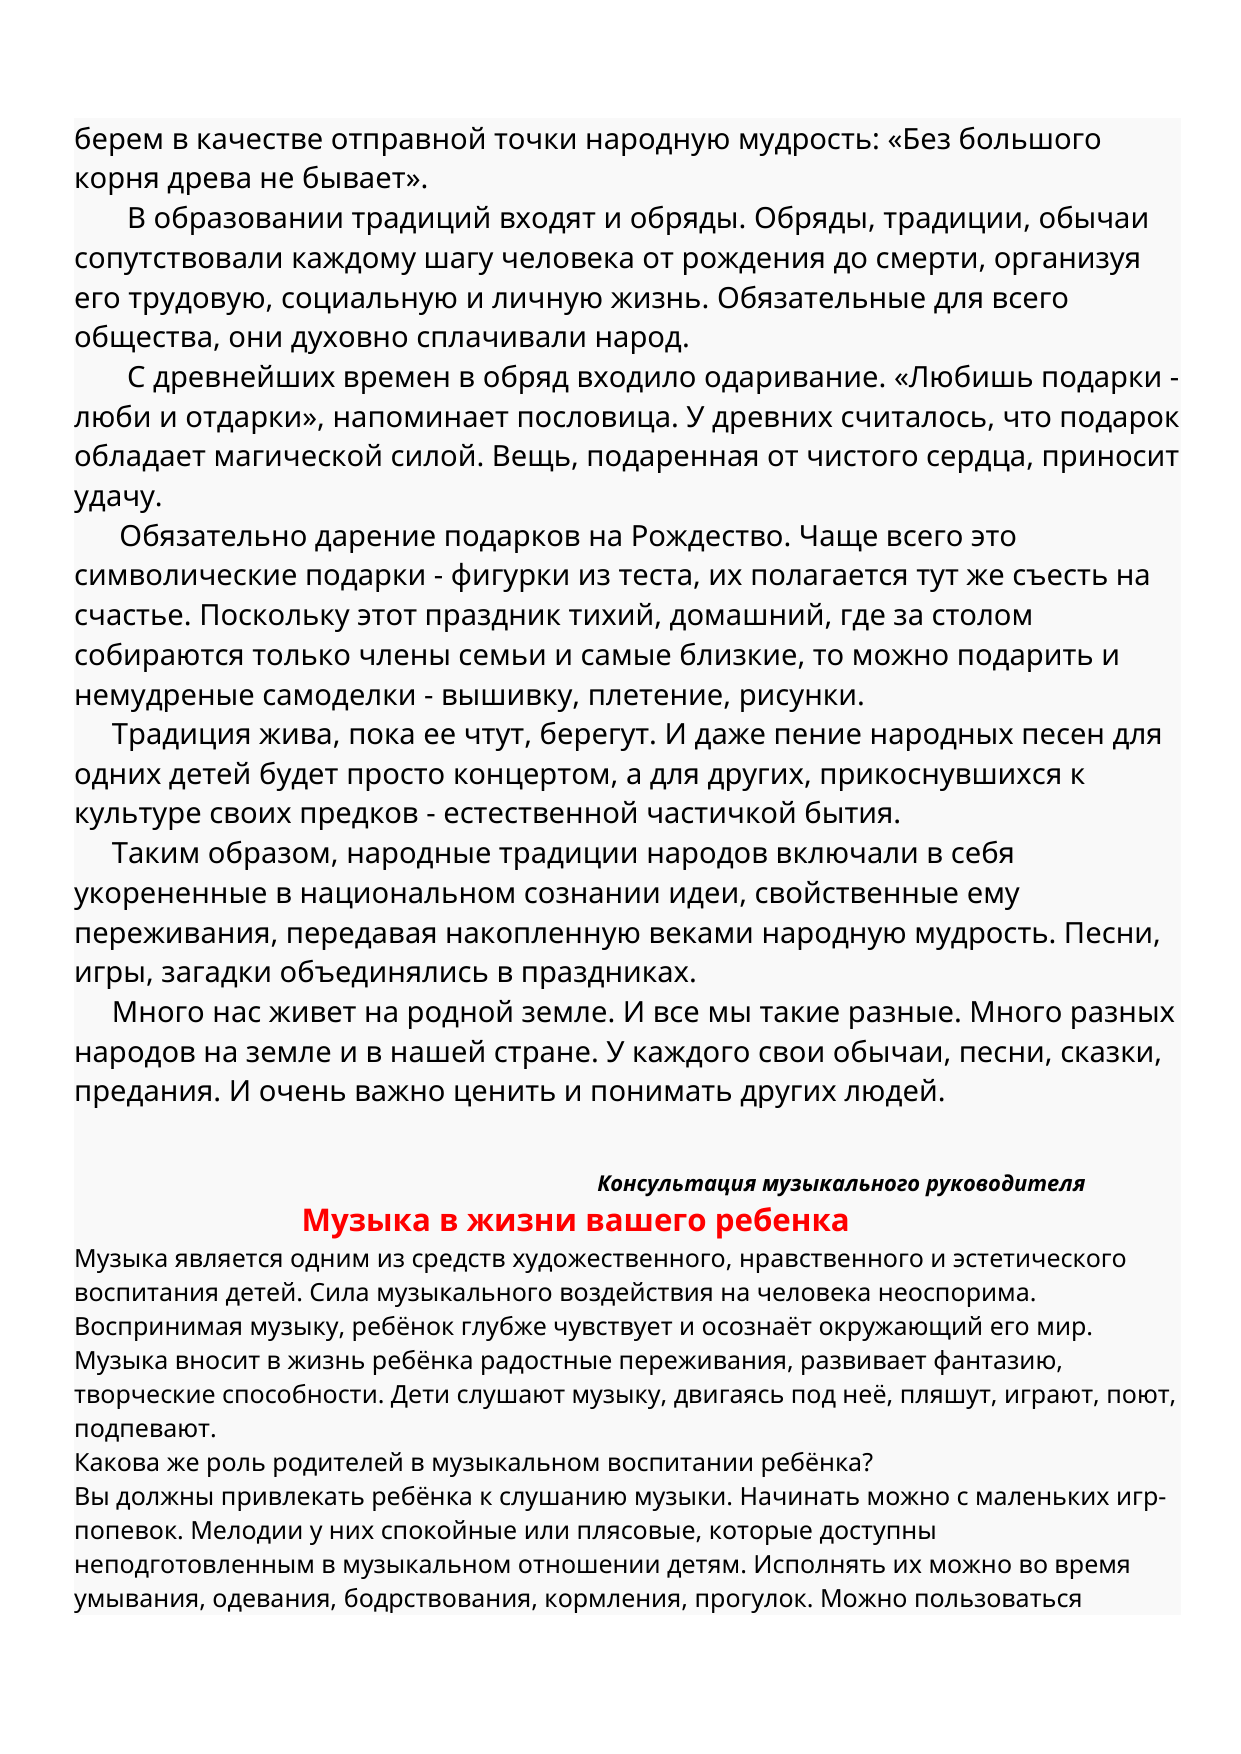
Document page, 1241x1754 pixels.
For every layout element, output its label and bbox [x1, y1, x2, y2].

text [74, 118, 1181, 1138]
text [74, 1168, 1181, 1615]
